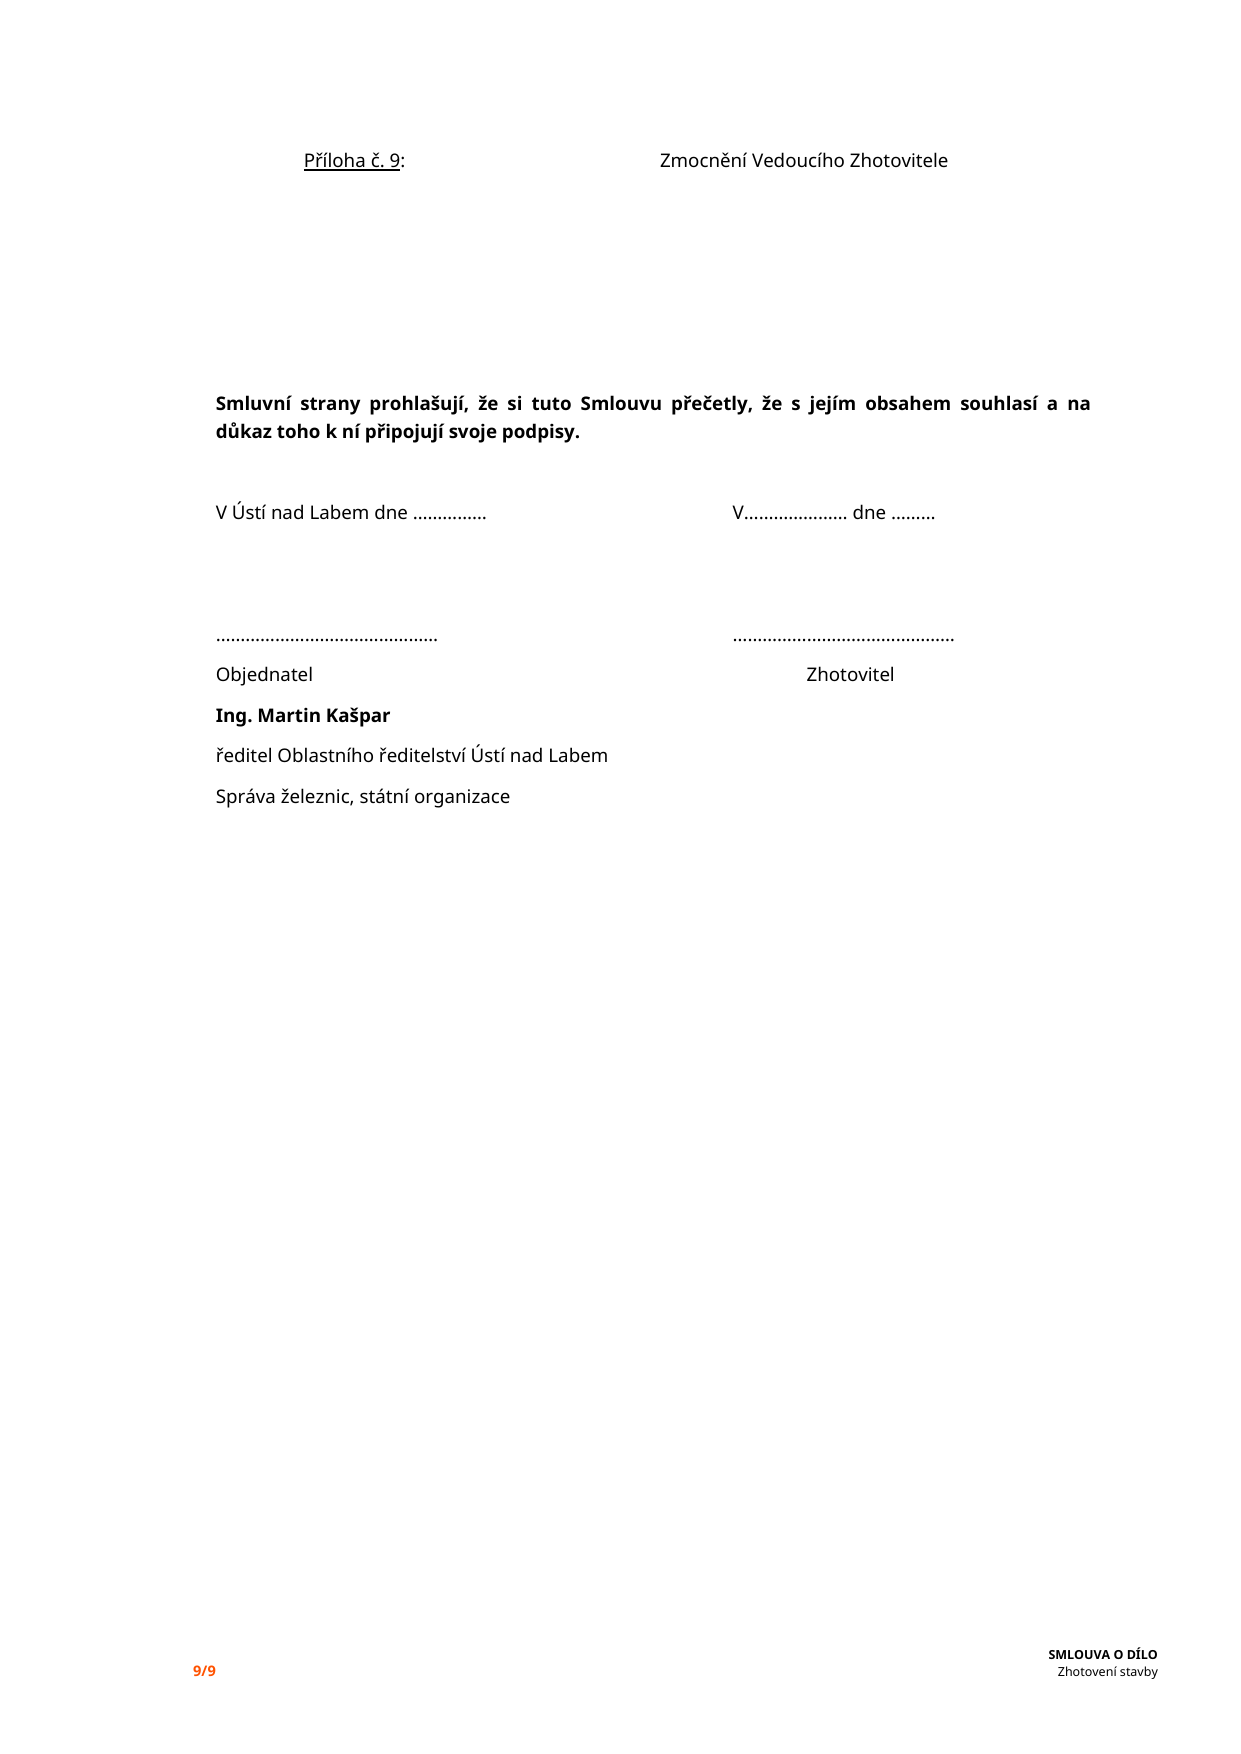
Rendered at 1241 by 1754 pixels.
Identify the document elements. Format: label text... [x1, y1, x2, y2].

text Objednatel Zhotovitel [216, 661, 1093, 687]
text Správa železnic, státní organizace [216, 783, 1093, 808]
text V Ústí nad Labem dne …………… V………………… dne ……… [216, 499, 1093, 525]
text ředitel Oblastního ředitelství Ústí nad Labem [216, 742, 1093, 768]
text ……………………………………… ……………………………………… [216, 621, 1093, 646]
text Smluvní strany prohlašují, že si tuto Smlouvu přečetly, že s jejím obsahem souhlasí a na důkaz toho k ní připojují svoje podpisy. [216, 390, 1093, 444]
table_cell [572, 148, 1093, 188]
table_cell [216, 148, 572, 188]
text Ing. Martin Kašpar [216, 702, 1093, 727]
